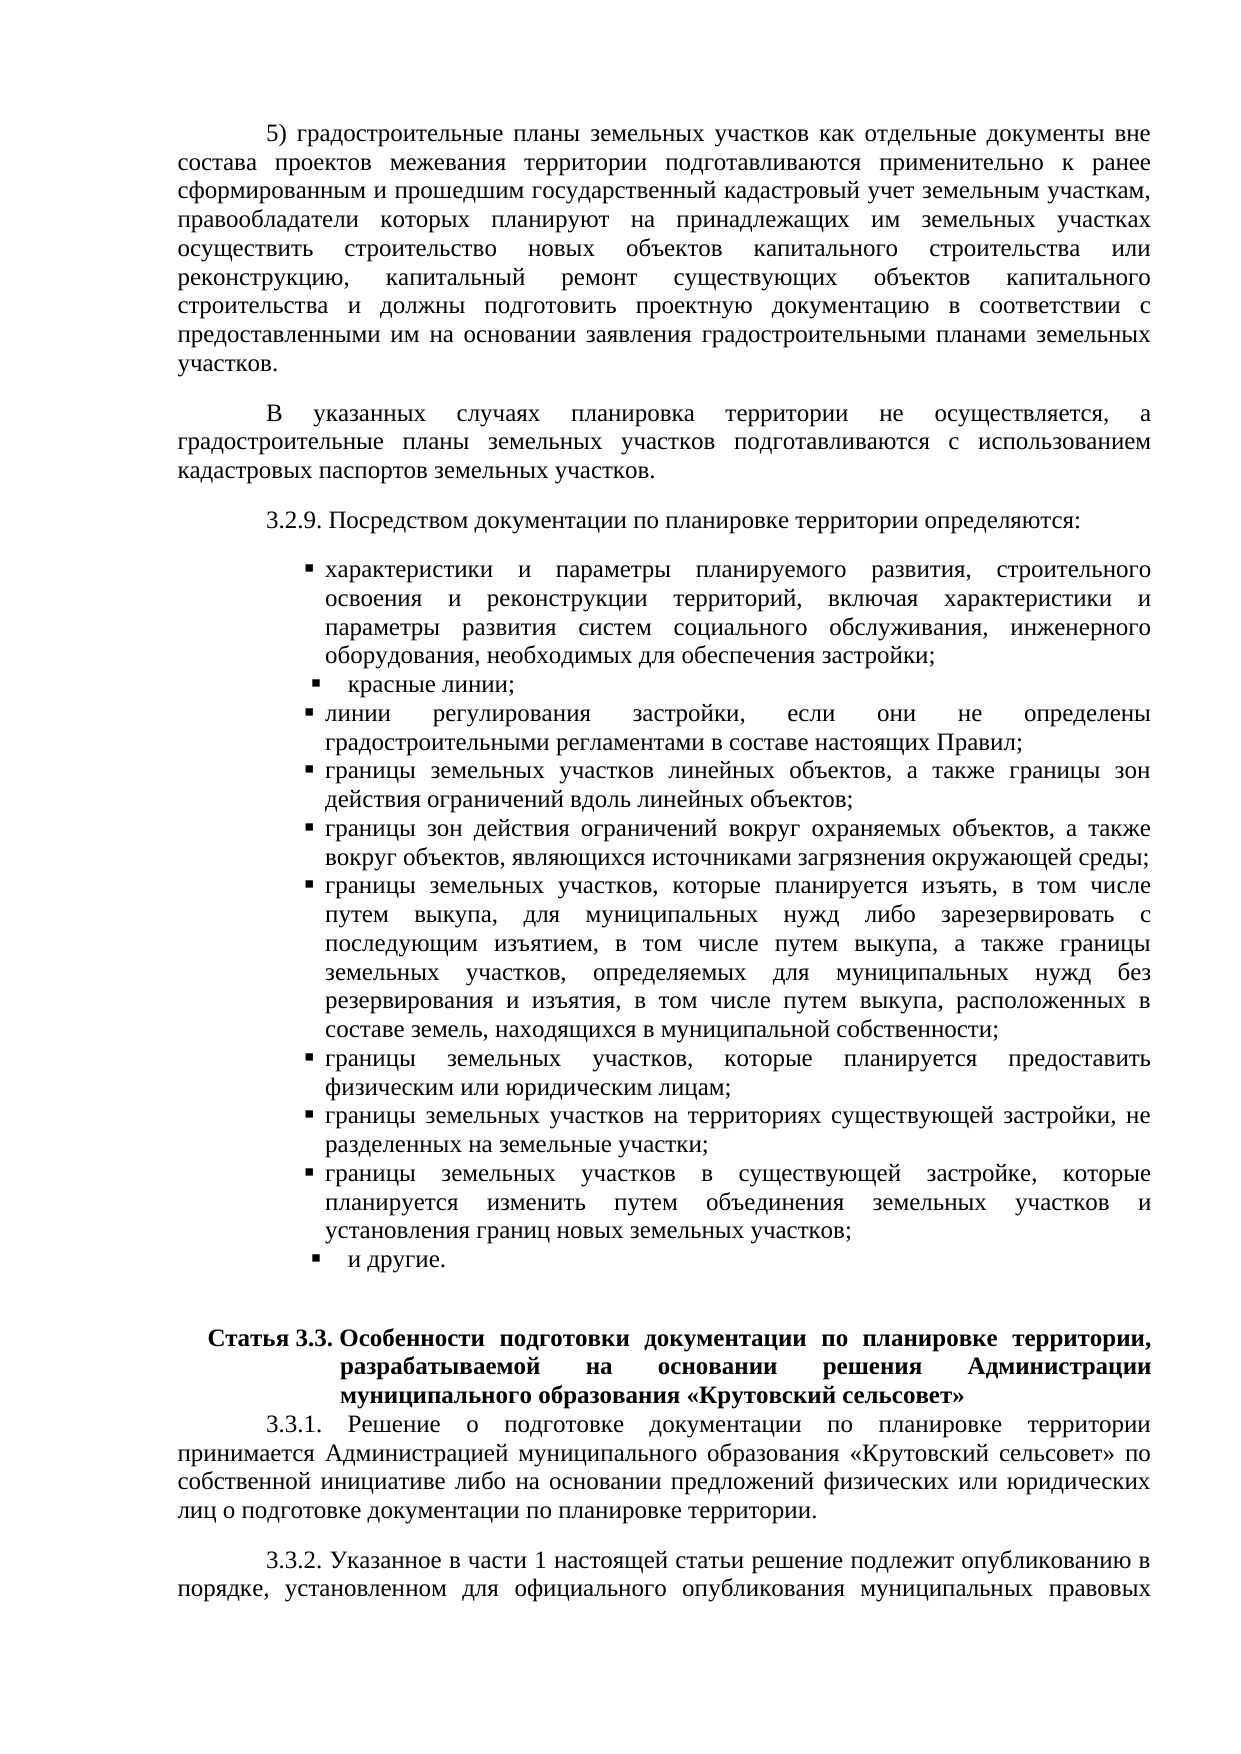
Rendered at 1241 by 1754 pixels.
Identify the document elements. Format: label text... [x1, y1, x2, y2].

list Особенности подготовки документации по планировке территории, разрабатываемой на основании решения Администрации муниципального образования «Крутовский сельсовет» [207, 1323, 1152, 1409]
list границы земельных участков, которые планируется изъять, в том числе путем выкупа, для муниципальных нужд либо зарезервировать с последующим изъятием, в том числе путем выкупа, а также границы земельных участков, определяемых для муниципальных нужд без резервирования и изъятия, в том числе путем выкупа, расположенных в составе земель, находящихся в муниципальной собственности; [303, 871, 1152, 1043]
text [177, 1545, 1152, 1602]
list линии регулирования застройки, если они не определены градостроительными регламентами в составе настоящих Правил; [303, 698, 1152, 756]
text 3.2.9. Посредством документации по планировке территории определяются: [177, 505, 1152, 533]
list границы земельных участков, которые планируется предоставить физическим или юридическим лицам; [303, 1043, 1152, 1101]
list границы земельных участков на территориях существующей застройки, не разделенных на земельные участки; [303, 1101, 1152, 1158]
list характеристики и параметры планируемого развития, строительного освоения и реконструкции территорий, включая характеристики и параметры развития систем социального обслуживания, инженерного оборудования, необходимых для обеспечения застройки; [303, 554, 1152, 669]
text 5) градостроительные планы земельных участков как отдельные документы вне состава проектов межевания территории подготавливаются применительно к ранее сформированным и прошедшим государственный кадастровый учет земельным участкам, правообладатели которых планируют на принадлежащих им земельных участках осуществить строительство новых объектов капитального строительства или реконструкцию, капитальный ремонт существующих объектов капитального строительства и должны подготовить проектную документацию в соответствии с предоставленными им на основании заявления градостроительными планами земельных участков. [177, 118, 1152, 377]
list красные линии; [310, 669, 1152, 698]
list и другие. [310, 1244, 1152, 1273]
text В указанных случаях планировка территории не осуществляется, а градостроительные планы земельных участков подготавливаются с использованием кадастровых паспортов земельных участков. [177, 398, 1152, 484]
list границы земельных участков линейных объектов, а также границы зон действия ограничений вдоль линейных объектов; [303, 756, 1152, 813]
list границы земельных участков в существующей застройке, которые планируется изменить путем объединения земельных участков и установления границ новых земельных участков; [303, 1158, 1152, 1244]
list границы зон действия ограничений вокруг охраняемых объектов, а также вокруг объектов, являющихся источниками загрязнения окружающей среды; [303, 813, 1152, 871]
text 3.3.1. Решение о подготовке документации по планировке территории принимается Администрацией муниципального образования «Крутовский сельсовет» по собственной инициативе либо на основании предложений физических или юридических лиц о подготовке документации по планировке территории. [177, 1409, 1152, 1524]
